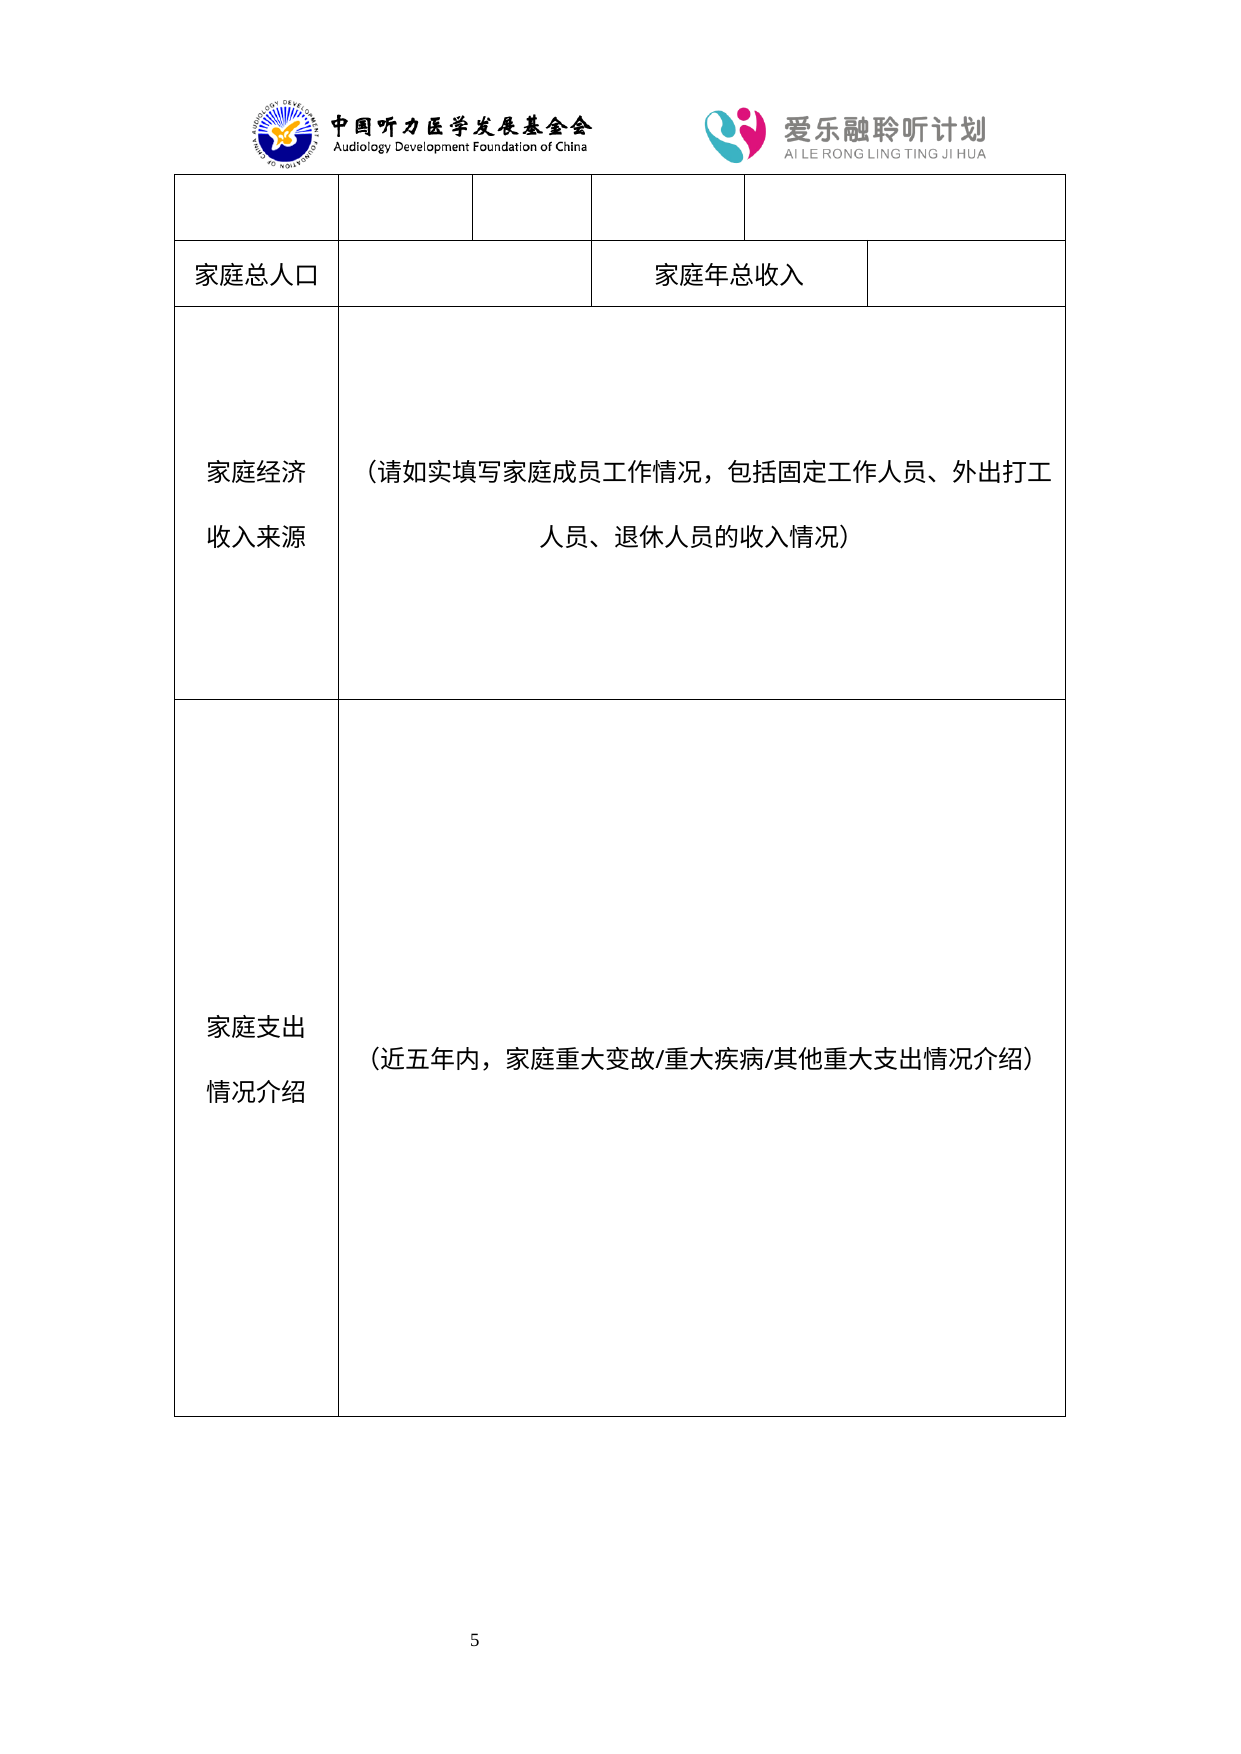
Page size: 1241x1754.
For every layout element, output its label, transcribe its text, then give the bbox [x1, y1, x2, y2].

table_cell [868, 241, 1065, 306]
table_cell 家庭总人口 [175, 241, 338, 306]
picture [234, 98, 608, 172]
table_cell [473, 175, 591, 240]
table_cell 家庭经济 收入来源 [175, 307, 338, 699]
table_cell [339, 175, 472, 240]
table_cell （请如实填写家庭成员工作情况，包括固定工作人员、外出打工人员、退休人员的收入情况） [339, 307, 1065, 699]
table_cell 家庭支出 情况介绍 [175, 700, 338, 1416]
table_cell 家庭年总收入 [592, 241, 867, 306]
table_cell [175, 175, 338, 240]
table_cell （近五年内，家庭重大变故/重大疾病/其他重大支出情况介绍） [339, 700, 1065, 1416]
table_cell [745, 175, 1065, 240]
table_cell [339, 241, 591, 306]
table_cell [592, 175, 744, 240]
picture [690, 88, 1007, 172]
